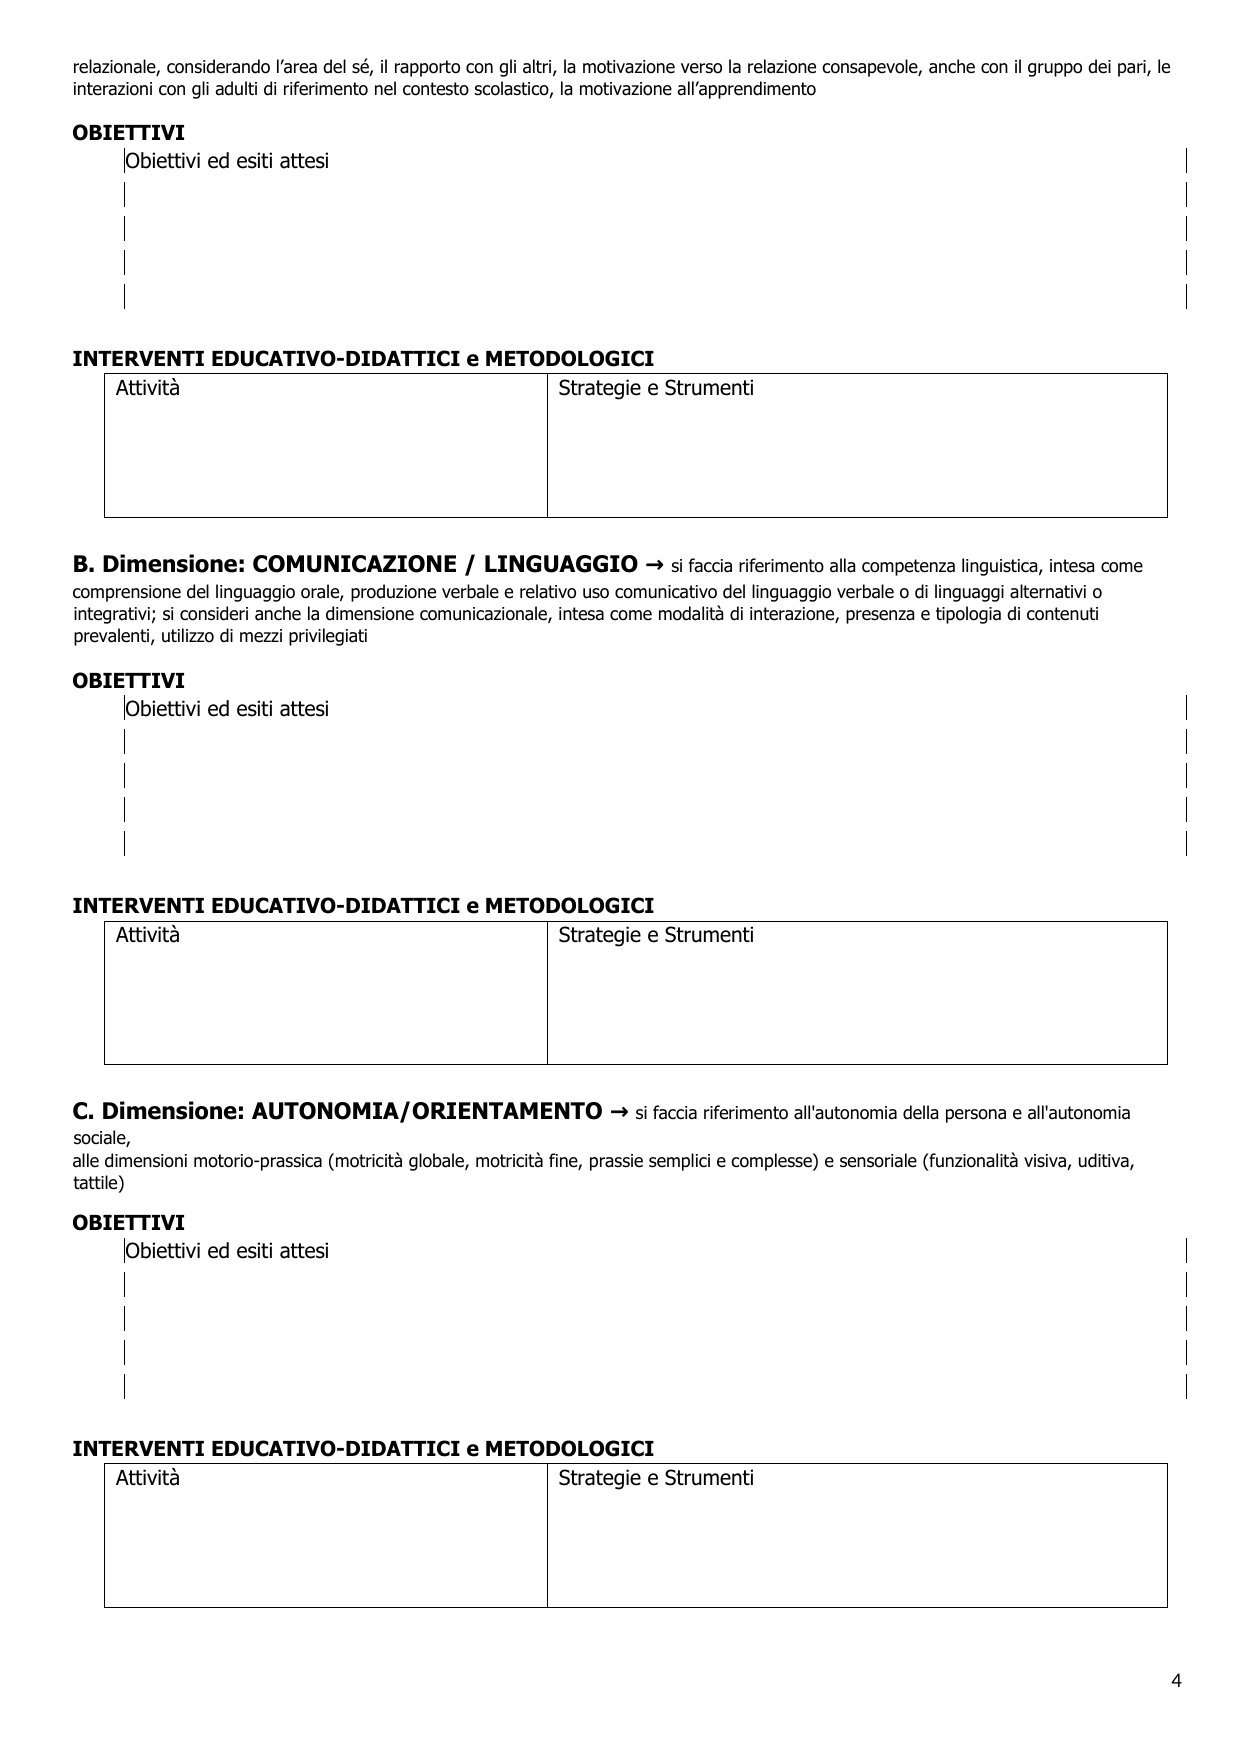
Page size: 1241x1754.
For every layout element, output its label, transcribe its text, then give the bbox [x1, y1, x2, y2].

text Obiettivi ed esiti attesi [125, 1238, 1186, 1263]
table_header Strategie e Strumenti [548, 922, 1167, 1064]
text B. Dimensione: COMUNICAZIONE / LINGUAGGIO si faccia riferimento alla competenza linguistica, intesa come [72, 547, 1186, 579]
table_header Attività [105, 922, 547, 1064]
text INTERVENTI EDUCATIVO-DIDATTICI e METODOLOGICI [72, 345, 1186, 371]
text OBIETTIVI [72, 1210, 1186, 1235]
table_header Attività [105, 1464, 547, 1607]
text OBIETTIVI [72, 120, 1186, 145]
text Obiettivi ed esiti attesi [125, 148, 1186, 173]
text C. Dimensione: AUTONOMIA/ORIENTAMENTO si faccia riferimento all'autonomia della persona e all'autonomia sociale, [72, 1095, 1186, 1148]
text INTERVENTI EDUCATIVO-DIDATTICI e METODOLOGICI [72, 893, 1186, 918]
text relazionale, considerando l’area del sé, il rapporto con gli altri, la motivazione verso la relazione consapevole, anche con il gruppo dei pari, le interazioni con gli adulti di riferimento nel contesto scolastico, la motivazione all’apprendimento [73, 56, 1186, 99]
table_header Attività [105, 374, 547, 517]
text Obiettivi ed esiti attesi [125, 695, 1186, 720]
table_header Strategie e Strumenti [548, 374, 1167, 517]
table_header Strategie e Strumenti [548, 1464, 1167, 1607]
text INTERVENTI EDUCATIVO-DIDATTICI e METODOLOGICI [72, 1435, 1186, 1461]
text alle dimensioni motorio-prassica (motricità globale, motricità fine, prassie semplici e complesse) e sensoriale (funzionalità visiva, uditiva, tattile) [72, 1150, 1186, 1193]
text comprensione del linguaggio orale, produzione verbale e relativo uso comunicativo del linguaggio verbale o di linguaggi alternativi o integrativi; si consideri anche la dimensione comunicazionale, intesa come modalità di interazione, presenza e tipologia di contenuti prevalenti, utilizzo di mezzi privilegiati [72, 581, 1186, 646]
text OBIETTIVI [72, 667, 1186, 692]
